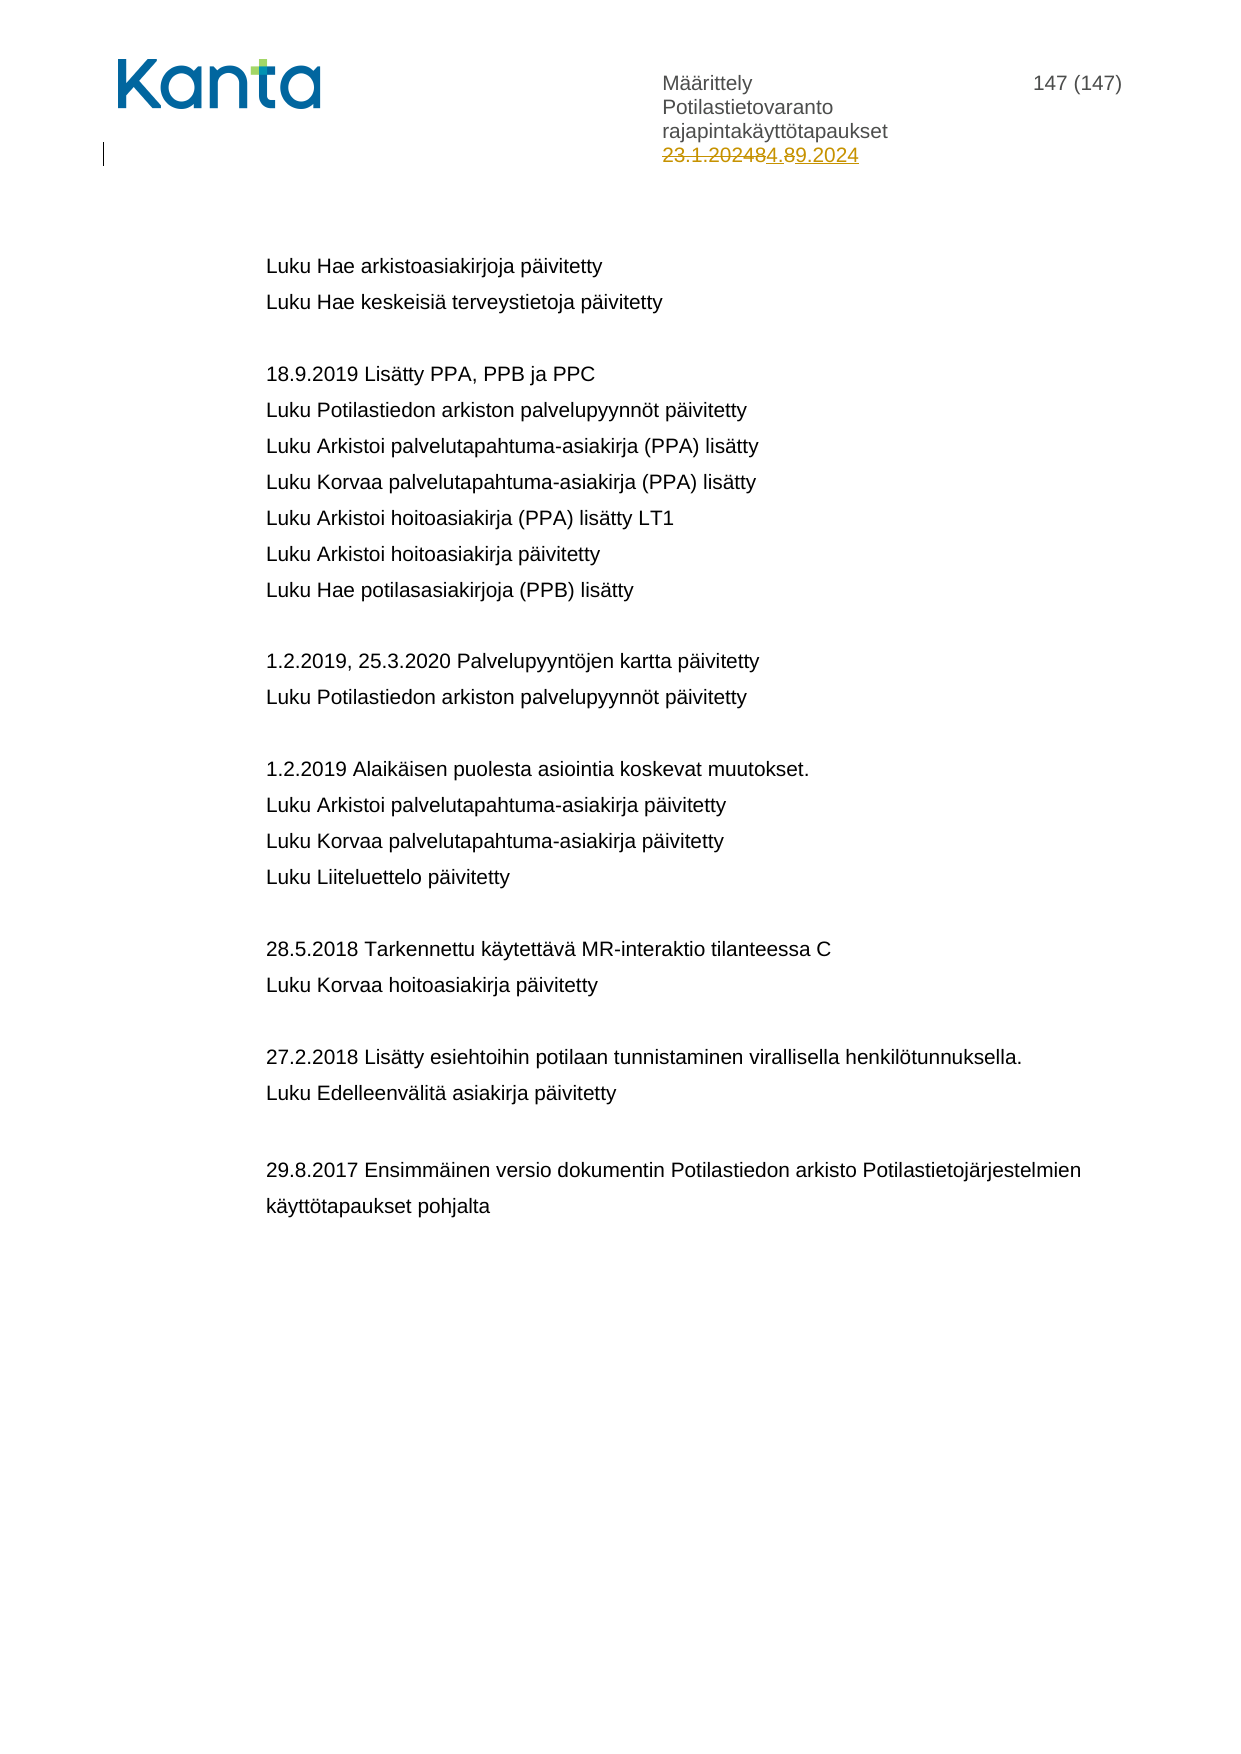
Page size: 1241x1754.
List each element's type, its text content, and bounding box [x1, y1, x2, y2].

text Luku Arkistoi hoitoasiakirja (PPA) lisätty LT1 [266, 506, 1107, 529]
picture [118, 59, 321, 109]
text 27.2.2018 Lisätty esiehtoihin potilaan tunnistaminen virallisella henkilötunnuksella. Luku Edelleenvälitä asiakirja päivitetty [266, 1044, 1107, 1104]
text Luku Liiteluettelo päivitetty [266, 865, 1107, 889]
text 1.2.2019, 25.3.2020 Palvelupyyntöjen kartta päivitetty [266, 649, 1107, 673]
text Luku Hae potilasasiakirjoja (PPB) lisätty [266, 577, 1107, 601]
text Luku Korvaa palvelutapahtuma-asiakirja päivitetty [266, 829, 1107, 853]
text Luku Hae arkistoasiakirjoja päivitetty [266, 254, 1107, 278]
text 28.5.2018 Tarkennettu käytettävä MR-interaktio tilanteessa C [266, 937, 1107, 961]
text Luku Korvaa hoitoasiakirja päivitetty [266, 973, 1107, 997]
text Luku Potilastiedon arkiston palvelupyynnöt päivitetty [266, 398, 1107, 422]
text 29.8.2017 Ensimmäinen versio dokumentin Potilastiedon arkisto Potilastietojärjestelmien käyttötapaukset pohjalta [266, 1158, 1107, 1218]
text Luku Korvaa palvelutapahtuma-asiakirja (PPA) lisätty [266, 469, 1107, 493]
text Luku Arkistoi palvelutapahtuma-asiakirja (PPA) lisätty [266, 434, 1107, 458]
text Luku Arkistoi hoitoasiakirja päivitetty [266, 541, 1107, 565]
text 18.9.2019 Lisätty PPA, PPB ja PPC [266, 362, 1107, 386]
text Luku Arkistoi palvelutapahtuma-asiakirja päivitetty [266, 793, 1107, 817]
text Luku Potilastiedon arkiston palvelupyynnöt päivitetty [266, 685, 1107, 709]
text 1.2.2019 Alaikäisen puolesta asiointia koskevat muutokset. [266, 757, 1107, 781]
text Luku Hae keskeisiä terveystietoja päivitetty [266, 290, 1107, 314]
